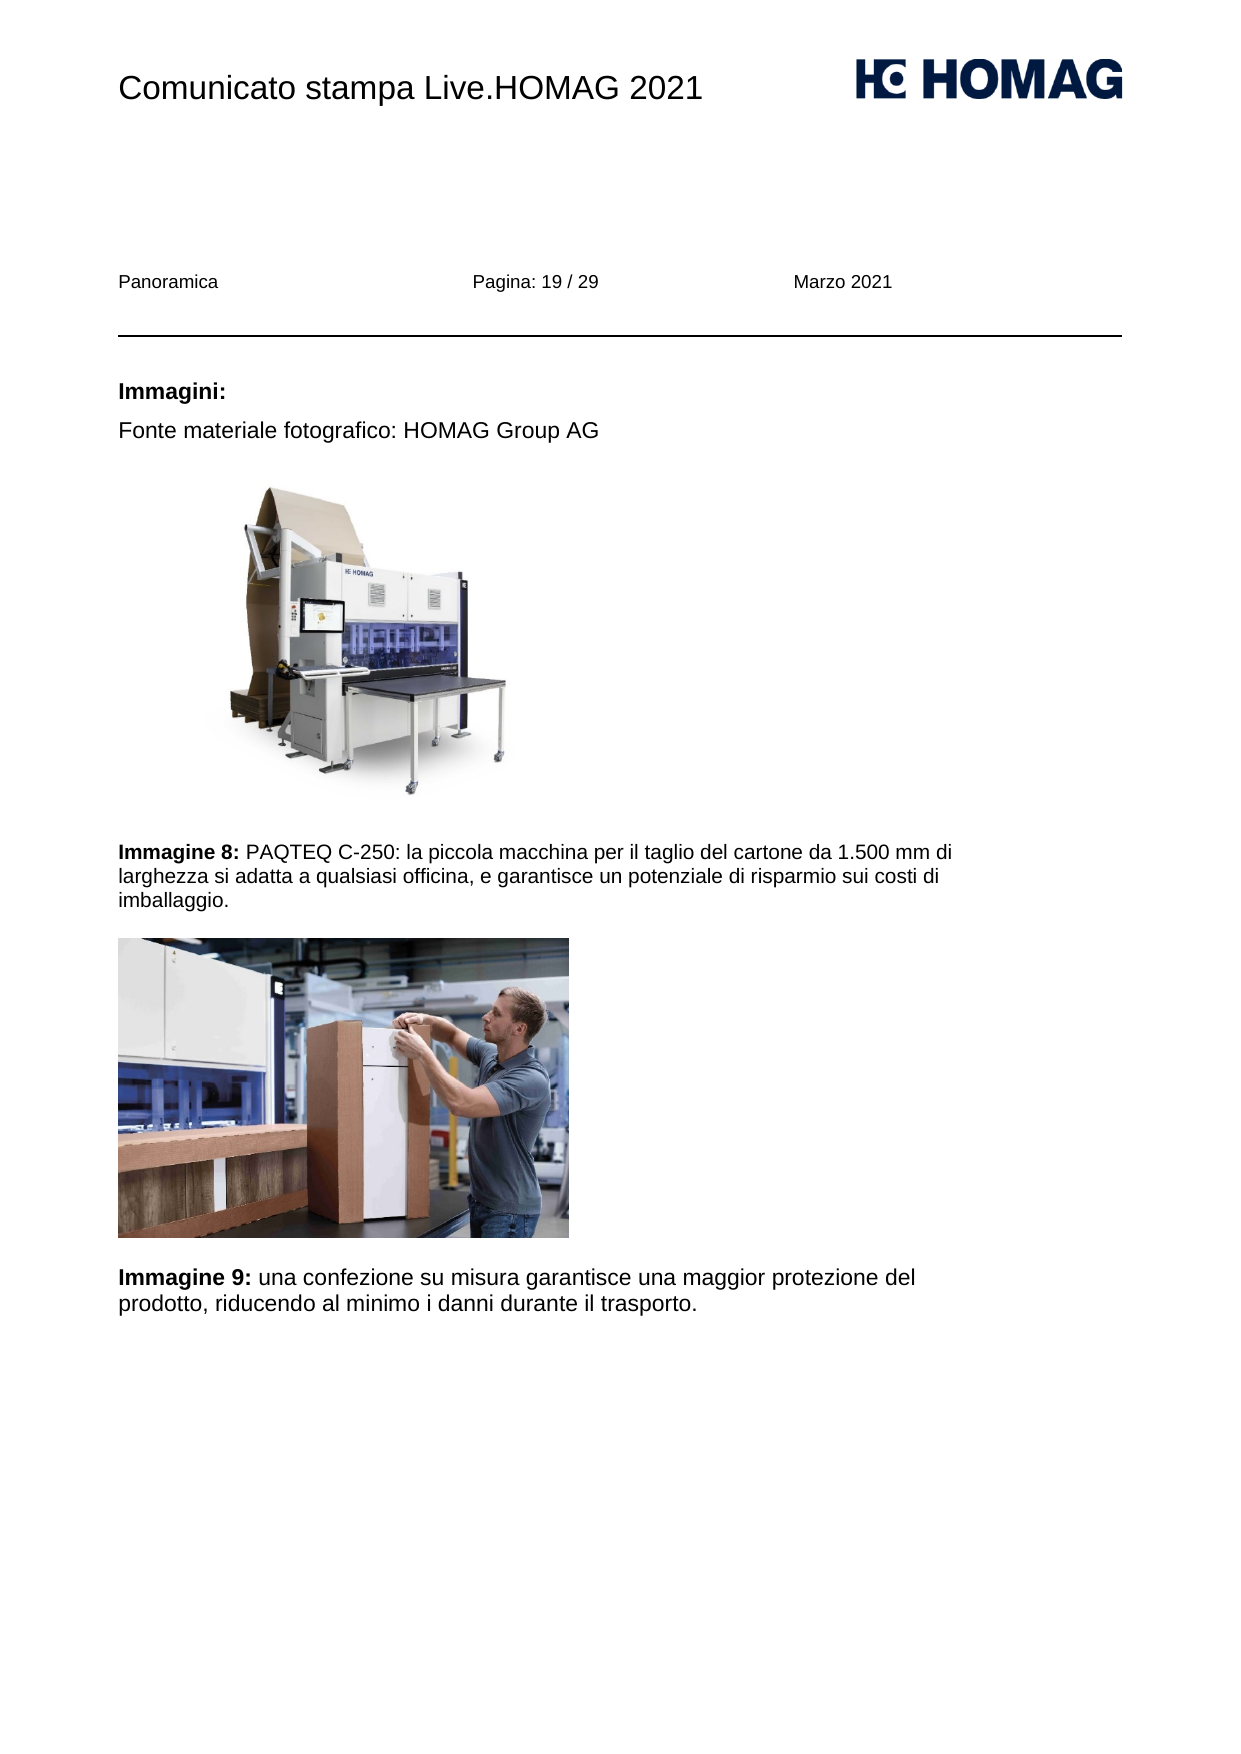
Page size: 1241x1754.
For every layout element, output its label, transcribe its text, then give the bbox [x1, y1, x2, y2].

picture [856, 59, 1123, 99]
text Immagini: Fonte materiale fotografico: HOMAG Group AG [118, 378, 1004, 444]
picture [118, 938, 569, 1238]
text Immagine 9: una confezione su misura garantisce una maggior protezione del prodotto, riducendo al minimo i danni durante il trasporto. [118, 1264, 1004, 1316]
text Immagine 8: PAQTEQ C-250: la piccola macchina per il taglio del cartone da 1.500 mm di larghezza si adatta a qualsiasi officina, e garantisce un potenziale di risparmio sui costi di imballaggio. [118, 840, 1004, 912]
picture [118, 469, 622, 815]
